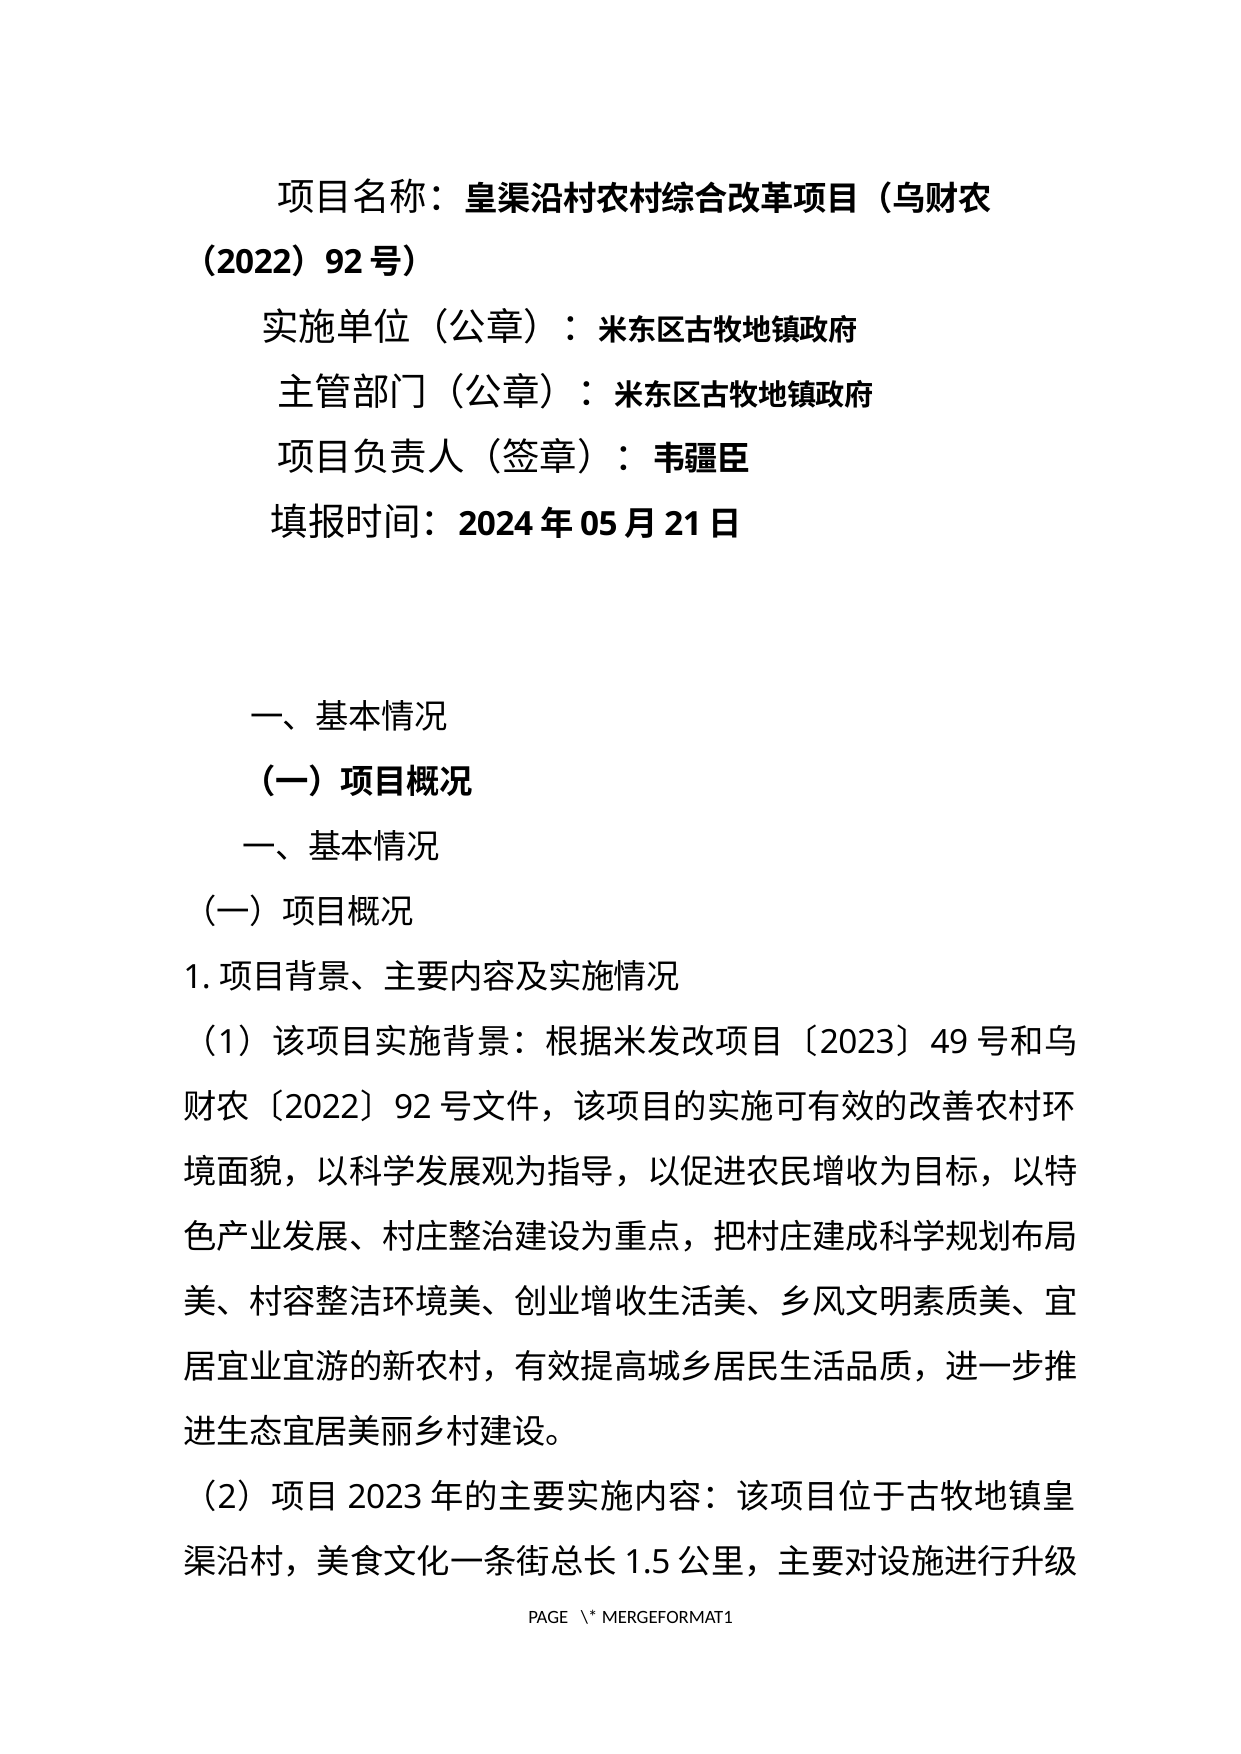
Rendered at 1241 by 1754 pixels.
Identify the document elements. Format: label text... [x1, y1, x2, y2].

text 项目名称：皇渠沿村农村综合改革项目（乌财农（2022）92号） [183, 162, 1078, 292]
text 填报时间：2024年05月21日 [211, 487, 1078, 552]
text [183, 812, 1078, 1592]
text （一）项目概况 [183, 747, 1078, 812]
text 实施单位（公章）：米东区古牧地镇政府 [183, 292, 1078, 357]
text 项目负责人（签章）：韦疆臣 [183, 422, 1078, 487]
text 一、基本情况 [183, 682, 1078, 747]
text 主管部门（公章）：米东区古牧地镇政府 [183, 357, 1078, 422]
